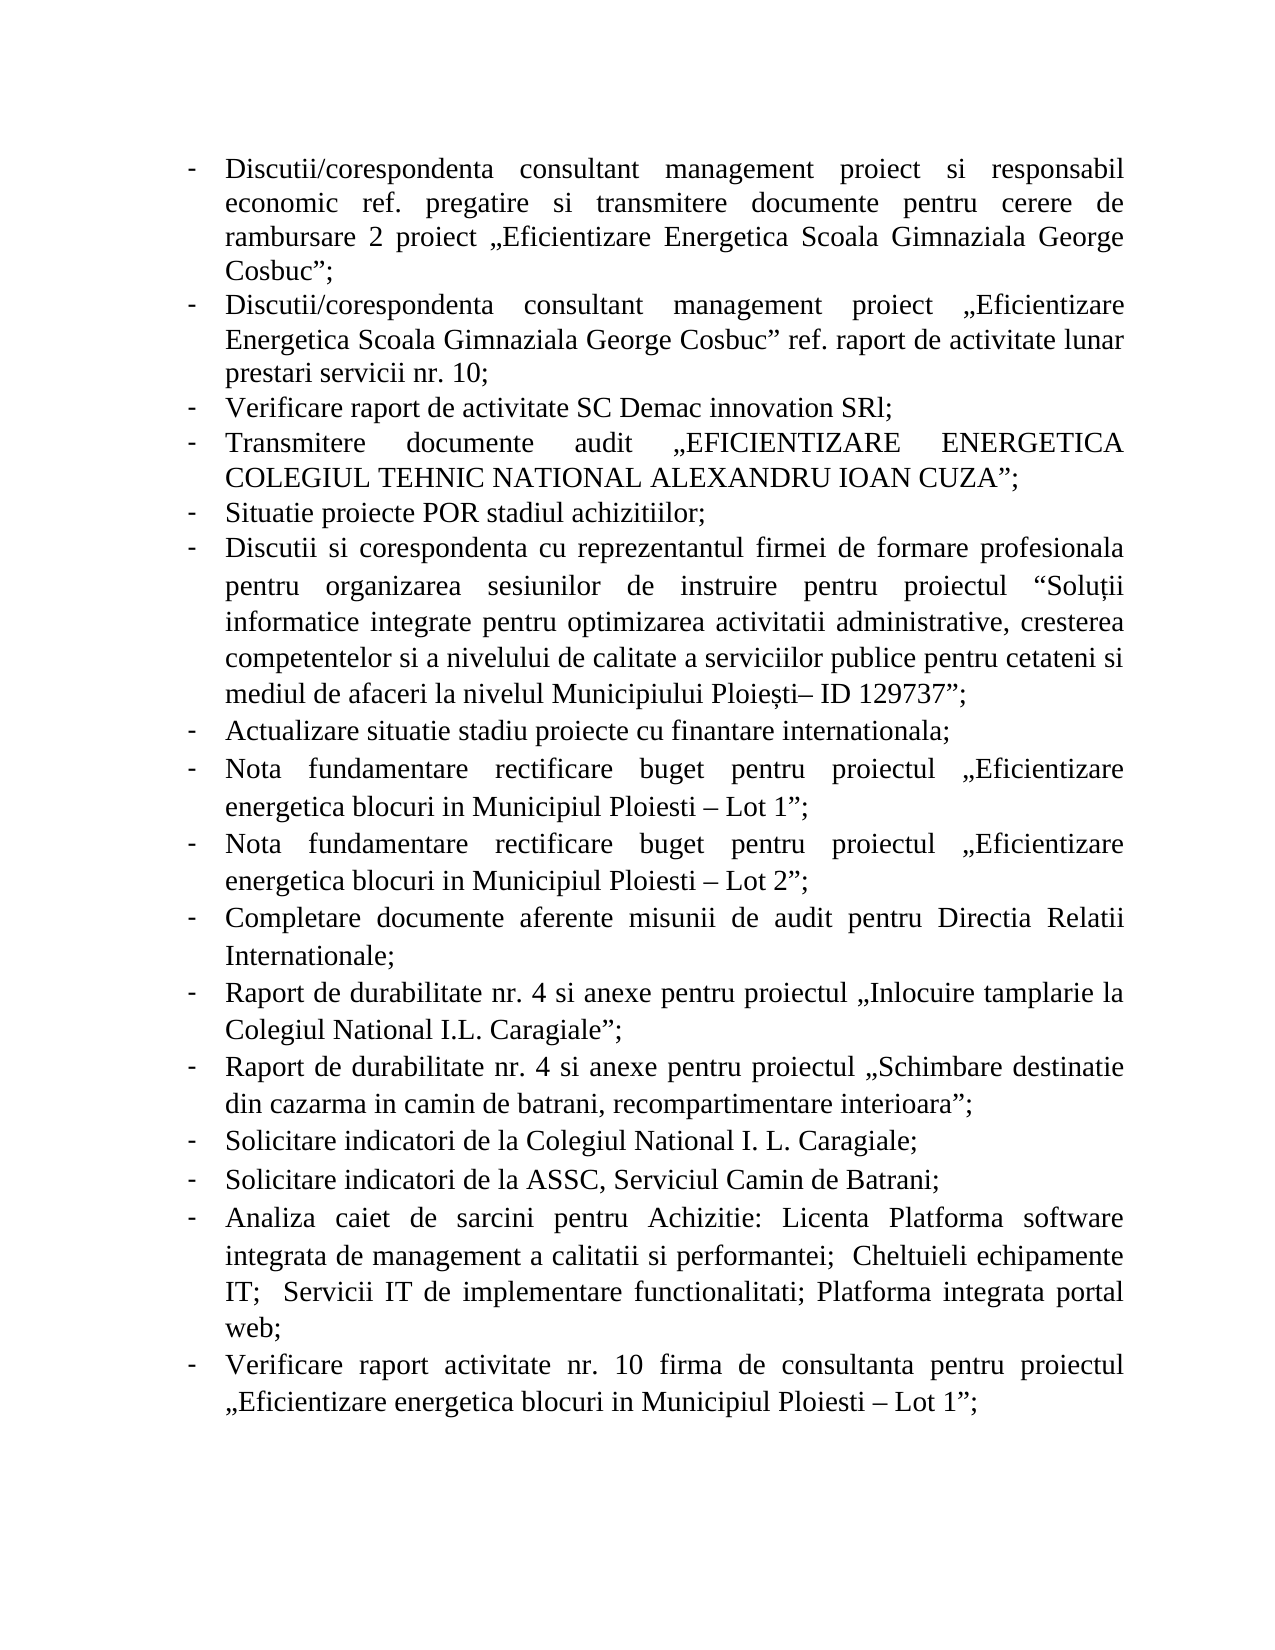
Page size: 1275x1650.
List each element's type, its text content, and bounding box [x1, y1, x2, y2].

list Discutii/corespondenta consultant management proiect si responsabil economic ref. pregatire si transmitere documente pentru cerere de rambursare 2 proiect „Eficientizare Energetica Scoala Gimnaziala George Cosbuc”; [187, 150, 1125, 286]
list Solicitare indicatori de la Colegiul National I. L. Caragiale; [187, 1122, 1125, 1158]
list Nota fundamentare rectificare buget pentru proiectul „Eficientizare energetica blocuri in Municipiul Ploiesti – Lot 2”; [187, 825, 1125, 897]
list Situatie proiecte POR stadiul achizitiilor; [187, 494, 1125, 529]
list Actualizare situatie stadiu proiecte cu finantare internationala; [187, 712, 1125, 748]
list Raport de durabilitate nr. 4 si anexe pentru proiectul „Inlocuire tamplarie la Colegiul National I.L. Caragiale”; [187, 974, 1125, 1046]
list Discutii/corespondenta consultant management proiect „Eficientizare Energetica Scoala Gimnaziala George Cosbuc” ref. raport de activitate lunar prestari servicii nr. 10; [187, 286, 1125, 389]
list Solicitare indicatori de la ASSC, Serviciul Camin de Batrani; [187, 1161, 1125, 1197]
list Verificare raport activitate nr. 10 firma de consultanta pentru proiectul „Eficientizare energetica blocuri in Municipiul Ploiesti – Lot 1”; [187, 1346, 1125, 1418]
list Analiza caiet de sarcini pentru Achizitie: Licenta Platforma software integrata de management a calitatii si performantei; Cheltuieli echipamente IT; Servicii IT de implementare functionalitati; Platforma integrata portal web; [187, 1199, 1125, 1343]
list Discutii si corespondenta cu reprezentantul firmei de formare profesionala pentru organizarea sesiunilor de instruire pentru proiectul “Soluții informatice integrate pentru optimizarea activitatii administrative, cresterea competentelor si a nivelului de calitate a serviciilor publice pentru cetateni si mediul de afaceri la nivelul Municipiului Ploiești– ID 129737”; [187, 529, 1125, 709]
list Nota fundamentare rectificare buget pentru proiectul „Eficientizare energetica blocuri in Municipiul Ploiesti – Lot 1”; [187, 751, 1125, 822]
list Transmitere documente audit „EFICIENTIZARE ENERGETICA COLEGIUL TEHNIC NATIONAL ALEXANDRU IOAN CUZA”; [187, 424, 1125, 494]
list Verificare raport de activitate SC Demac innovation SRl; [187, 389, 1125, 424]
list Completare documente aferente misunii de audit pentru Directia Relatii Internationale; [187, 899, 1125, 971]
list Raport de durabilitate nr. 4 si anexe pentru proiectul „Schimbare destinatie din cazarma in camin de batrani, recompartimentare interioara”; [187, 1048, 1125, 1120]
